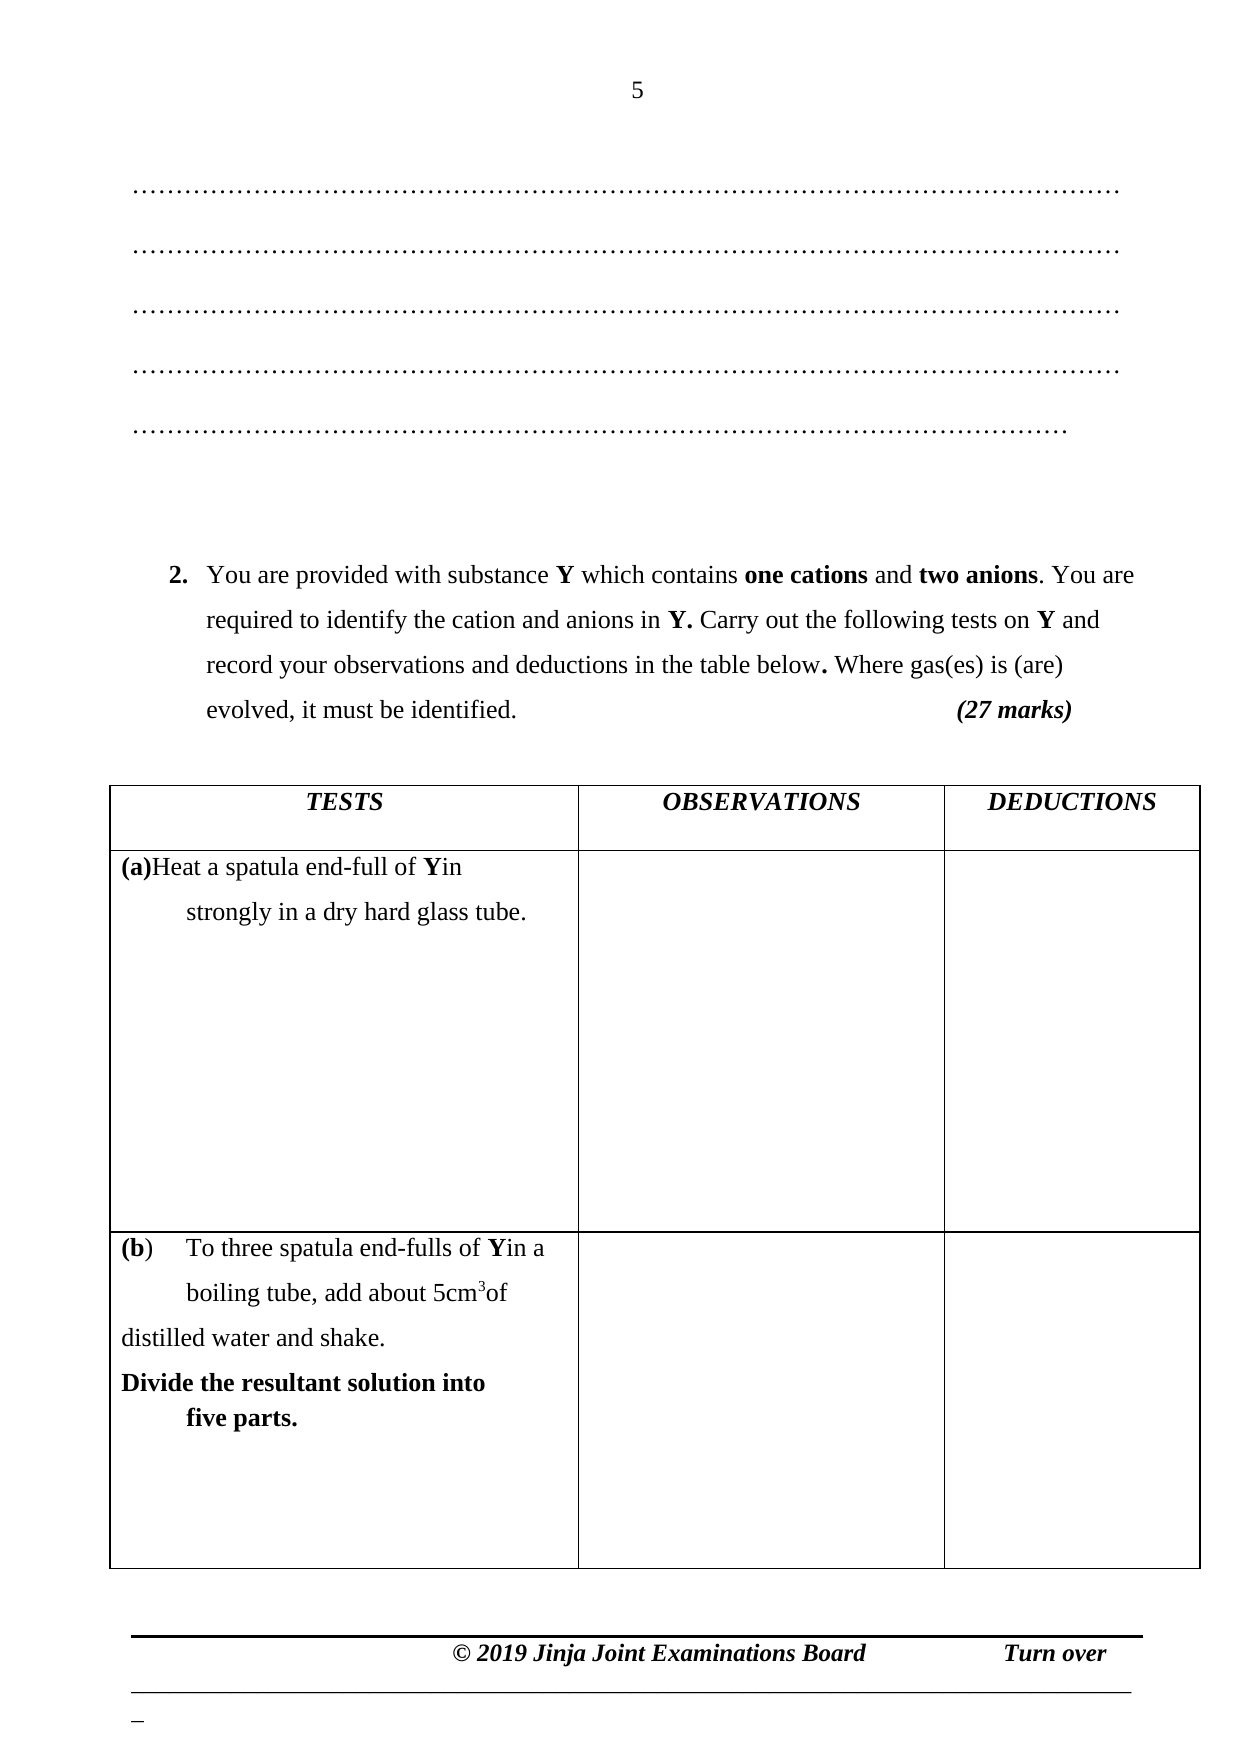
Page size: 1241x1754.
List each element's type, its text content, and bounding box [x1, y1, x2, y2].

list You are provided with substance Y which contains one cations and two anions. You are required to identify the cation and anions in Y. Carry out the following tests on Y and record your observations and deductions in the table below. Where gas(es) is (are) evolved, it must be identified. (27 marks) [169, 559, 1143, 724]
table_header TESTS [111, 786, 578, 850]
table_cell [579, 851, 944, 1231]
table_cell [579, 1233, 944, 1568]
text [131, 169, 1143, 439]
table_header DEDUCTIONS [945, 786, 1199, 850]
table_cell [945, 1233, 1199, 1568]
table_cell (b) To three spatula end-fulls of Yin a boiling tube, add about 5cm3of distilled water and shake. Divide the resultant solution into five parts. [111, 1233, 578, 1568]
table_header OBSERVATIONS [579, 786, 944, 850]
table_cell [945, 851, 1199, 1231]
table_cell (a)Heat a spatula end-full of Yin strongly in a dry hard glass tube. [111, 851, 578, 1231]
